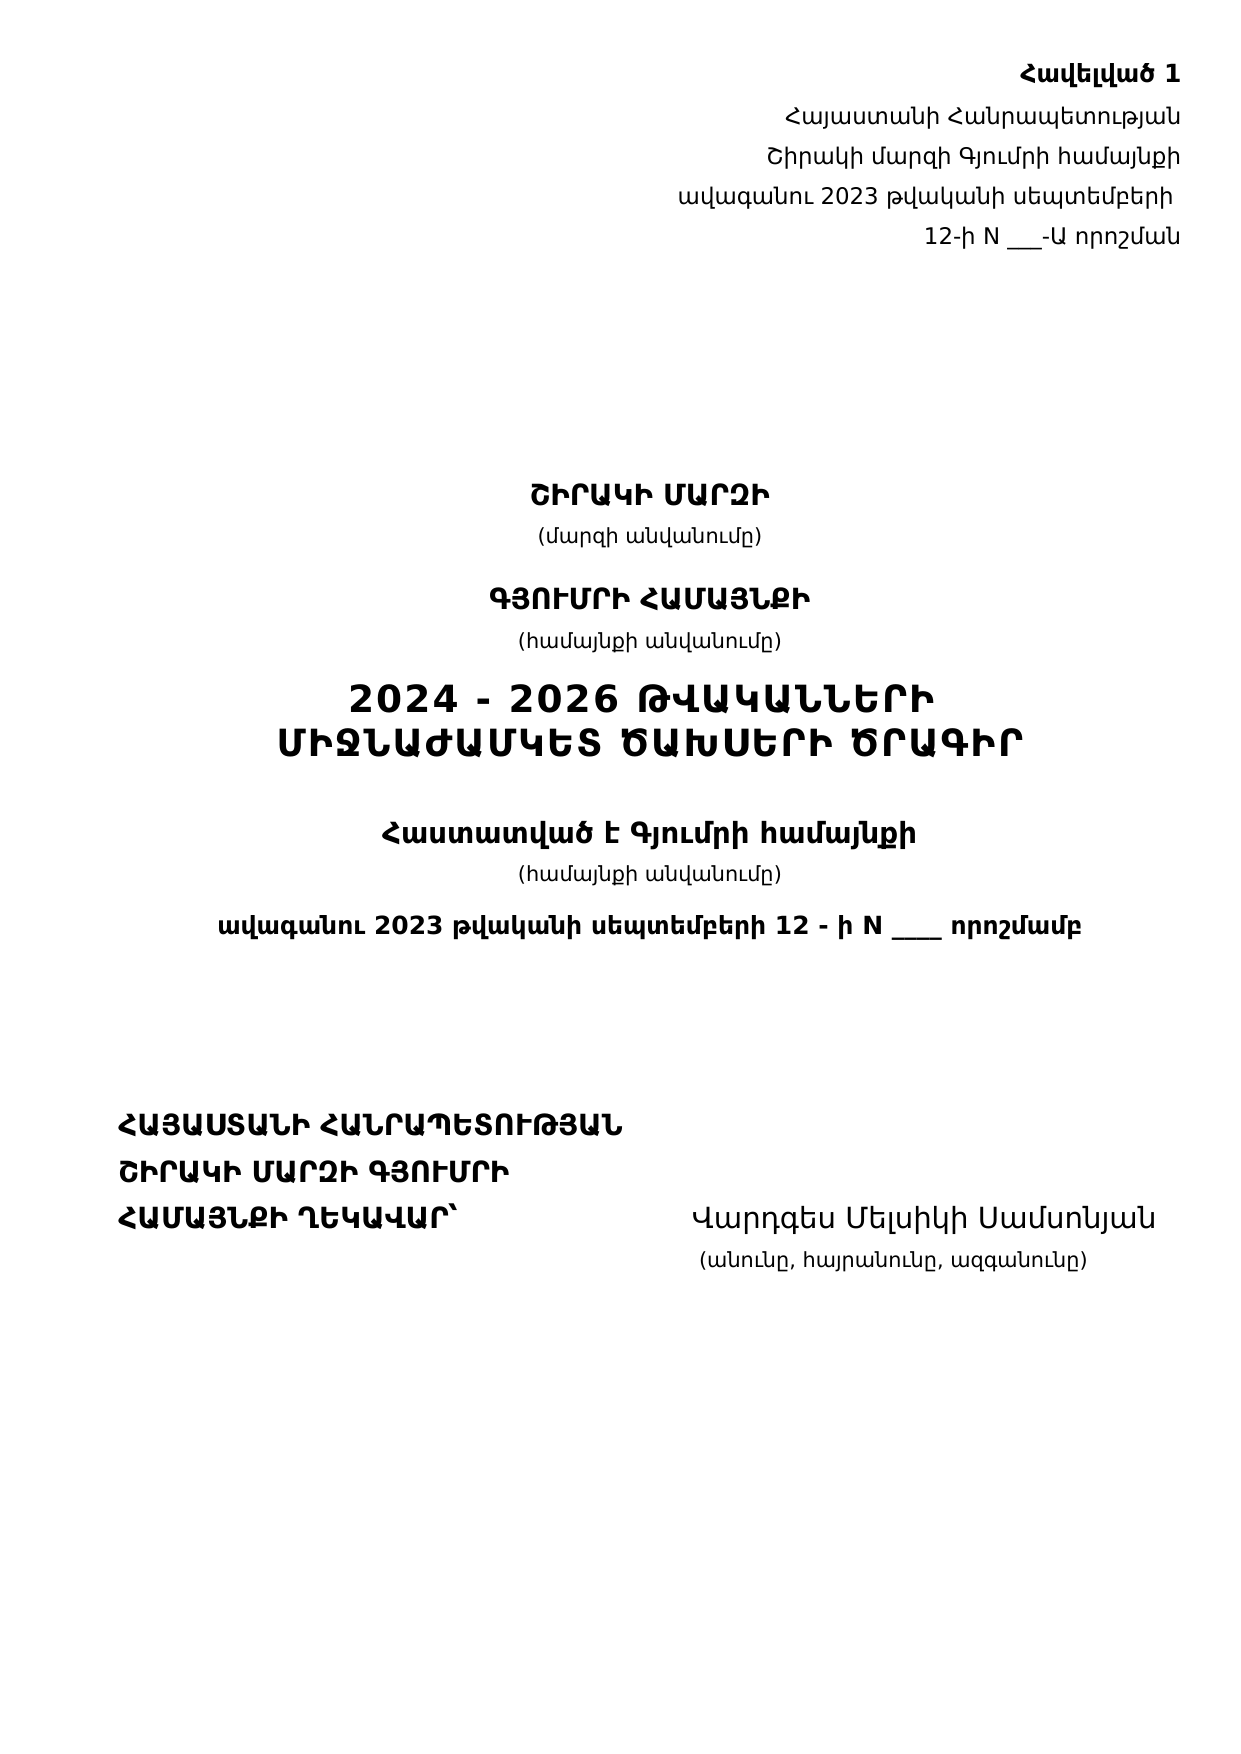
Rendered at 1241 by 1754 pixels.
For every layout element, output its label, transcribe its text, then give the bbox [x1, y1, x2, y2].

subtitle ՇԻՐԱԿԻ ՄԱՐԶԻ ԳՅՈՒՄՐԻ [118, 1155, 1181, 1189]
text (համայնքի անվանումը) [118, 629, 1181, 653]
text (մարզի անվանումը) [118, 524, 1181, 549]
text (անունը, հայրանունը, ազգանունը) [118, 1248, 1181, 1272]
text Հաստատված է Գյումրի համայնքի [118, 816, 1181, 850]
text Հավելված 1 [118, 59, 1181, 88]
text (համայնքի անվանումը) [118, 862, 1181, 887]
text ԳՅՈՒՄՐԻ ՀԱՄԱՅՆՔԻ [118, 583, 1181, 617]
text Հայաստանի Հանրապետության [118, 103, 1181, 129]
subtitle 2024 - 2026 ԹՎԱԿԱՆՆԵՐԻ ՄԻՋՆԱԺԱՄԿԵՏ ԾԱԽՍԵՐԻ ԾՐԱԳԻՐ [118, 678, 1181, 765]
text ՇԻՐԱԿԻ ՄԱՐԶԻ [118, 478, 1181, 512]
text ավագանու 2023 թվականի սեպտեմբերի 12-ի N ___-Ա որոշման [118, 183, 1181, 249]
subtitle ՀԱՄԱՅՆՔԻ ՂԵԿԱՎԱՐ՝ Վարդգես Մելսիկի Սամսոնյան [118, 1202, 1181, 1236]
text Շիրակի մարզի Գյումրի համայնքի [118, 143, 1181, 169]
subtitle ՀԱՅԱՍՏԱՆԻ ՀԱՆՐԱՊԵՏՈՒԹՅԱՆ [118, 1109, 1181, 1143]
text ավագանու 2023 թվականի սեպտեմբերի 12 - ի N ____ որոշմամբ [118, 911, 1181, 940]
